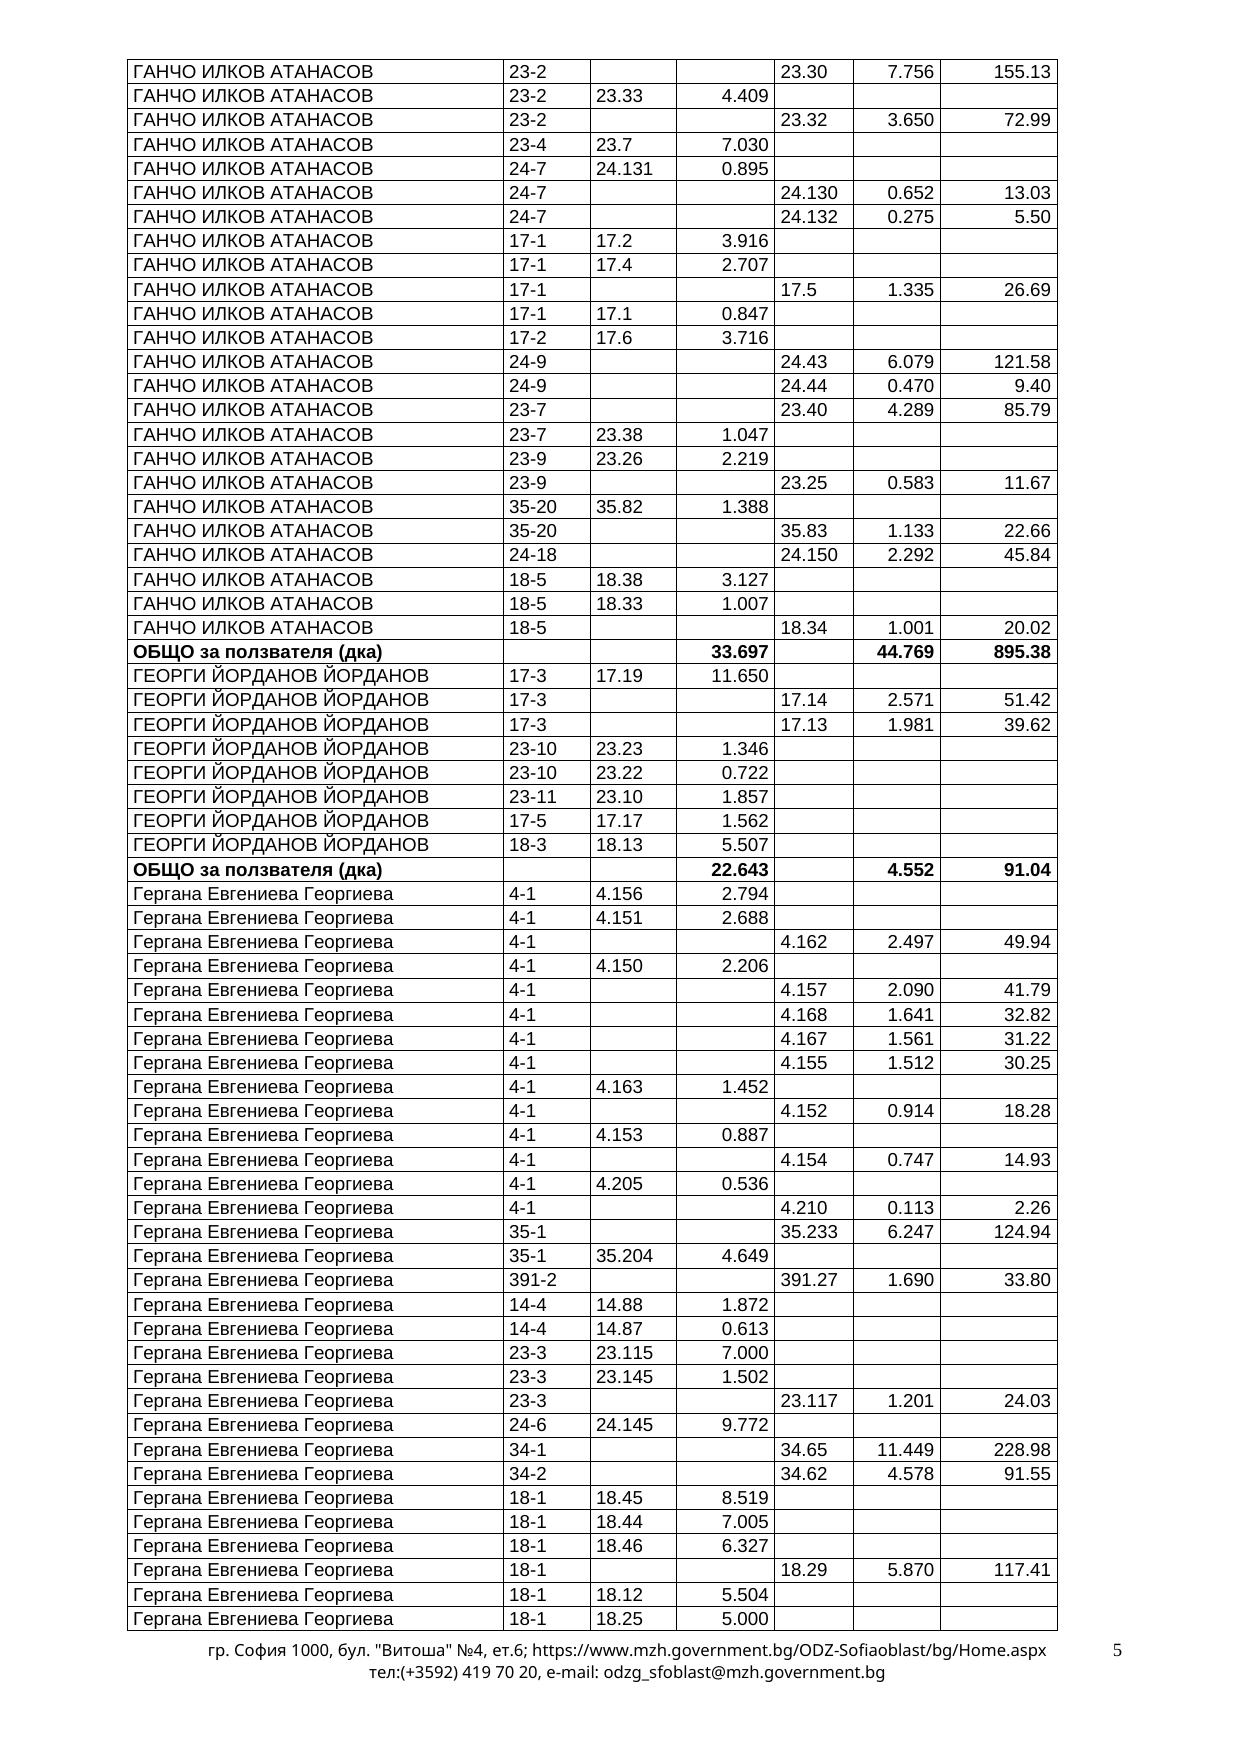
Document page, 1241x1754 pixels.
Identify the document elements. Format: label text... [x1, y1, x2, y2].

table_cell 1.872 [677, 1293, 774, 1316]
table_cell [854, 254, 940, 277]
table_cell 24.43 [775, 350, 853, 373]
table_cell ГАНЧО ИЛКОВ АТАНАСОВ [128, 229, 503, 252]
table_cell Гергана Евгениева Георгиева [128, 954, 503, 977]
table_cell 35-1 [504, 1244, 590, 1267]
table_cell ГЕОРГИ ЙОРДАНОВ ЙОРДАНОВ [128, 713, 503, 736]
table_cell Гергана Евгениева Георгиева [128, 1438, 503, 1461]
table_cell [854, 834, 940, 857]
table_cell 18.13 [591, 834, 676, 857]
table_cell [854, 1583, 940, 1606]
table_cell [854, 229, 940, 252]
table_cell 4.167 [775, 1027, 853, 1050]
table_cell [941, 1244, 1057, 1267]
table_cell 23.145 [591, 1365, 676, 1388]
table_cell Гергана Евгениева Георгиева [128, 1075, 503, 1098]
table_cell ГАНЧО ИЛКОВ АТАНАСОВ [128, 326, 503, 349]
table_cell 1.561 [854, 1027, 940, 1050]
table_cell [854, 1414, 940, 1437]
table_cell 4-1 [504, 930, 590, 953]
table_cell 13.03 [941, 181, 1057, 204]
table_cell 18-5 [504, 616, 590, 639]
table_cell 24.150 [775, 544, 853, 567]
table_cell [775, 882, 853, 905]
table_cell 18.44 [591, 1510, 676, 1533]
table_cell 7.000 [677, 1341, 774, 1364]
table_cell 7.030 [677, 133, 774, 156]
table_cell [677, 1269, 774, 1292]
table_cell [591, 374, 676, 397]
table_cell 18-1 [504, 1486, 590, 1509]
table_cell 18.34 [775, 616, 853, 639]
table_cell 4.168 [775, 1003, 853, 1026]
table_cell 1.690 [854, 1269, 940, 1292]
table_cell 17-1 [504, 254, 590, 277]
table_cell Гергана Евгениева Георгиева [128, 906, 503, 929]
table_cell 18-1 [504, 1510, 590, 1533]
table_cell 17.14 [775, 689, 853, 712]
table_cell 1.562 [677, 809, 774, 832]
table_cell 18-1 [504, 1607, 590, 1630]
table_cell [591, 640, 676, 663]
table_cell 4-1 [504, 1196, 590, 1219]
table_cell 0.652 [854, 181, 940, 204]
table_cell ГАНЧО ИЛКОВ АТАНАСОВ [128, 447, 503, 470]
table_cell [941, 423, 1057, 446]
table_cell [677, 616, 774, 639]
table_cell [677, 350, 774, 373]
table_cell [775, 1341, 853, 1364]
table_cell [591, 278, 676, 301]
table_cell 2.206 [677, 954, 774, 977]
table_cell [591, 930, 676, 953]
table_cell [504, 858, 590, 881]
table_cell [591, 1389, 676, 1412]
table_cell ГАНЧО ИЛКОВ АТАНАСОВ [128, 278, 503, 301]
table_cell [854, 568, 940, 591]
table_cell 9.40 [941, 374, 1057, 397]
table_cell 14.93 [941, 1148, 1057, 1171]
table_cell 24-9 [504, 374, 590, 397]
table_cell Гергана Евгениева Георгиева [128, 1365, 503, 1388]
table_cell [775, 1244, 853, 1267]
table_cell 4.157 [775, 979, 853, 1002]
table_cell Гергана Евгениева Георгиева [128, 1099, 503, 1122]
table_cell 51.42 [941, 689, 1057, 712]
table_cell 1.047 [677, 423, 774, 446]
table_cell Гергана Евгениева Георгиева [128, 1124, 503, 1147]
table_cell [941, 761, 1057, 784]
table_cell [941, 1510, 1057, 1533]
table_cell 4.153 [591, 1124, 676, 1147]
table_cell Гергана Евгениева Георгиева [128, 1051, 503, 1074]
table_cell 23-3 [504, 1389, 590, 1412]
table_cell 24-6 [504, 1414, 590, 1437]
table_cell [775, 1583, 853, 1606]
table_cell [941, 84, 1057, 107]
table_cell [775, 1607, 853, 1630]
table_cell 8.519 [677, 1486, 774, 1509]
table_cell [854, 423, 940, 446]
table_cell [677, 278, 774, 301]
table_cell [775, 1510, 853, 1533]
table_cell [591, 471, 676, 494]
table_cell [128, 109, 503, 132]
table_cell 9.772 [677, 1414, 774, 1437]
table_cell [591, 109, 676, 132]
table_cell [677, 399, 774, 422]
table_cell 24-7 [504, 181, 590, 204]
table_cell ГАНЧО ИЛКОВ АТАНАСОВ [128, 544, 503, 567]
table_cell [677, 181, 774, 204]
table_cell [591, 1559, 676, 1582]
table_cell 44.769 [854, 640, 940, 663]
table_cell [854, 447, 940, 470]
table_cell 23-9 [504, 471, 590, 494]
table_cell 0.583 [854, 471, 940, 494]
table_cell [854, 1244, 940, 1267]
table_cell 17.13 [775, 713, 853, 736]
table_cell [854, 882, 940, 905]
table_cell 4-1 [504, 1051, 590, 1074]
table_cell 30.25 [941, 1051, 1057, 1074]
table_cell 4.152 [775, 1099, 853, 1122]
table_cell [854, 302, 940, 325]
table_cell ГЕОРГИ ЙОРДАНОВ ЙОРДАНОВ [128, 761, 503, 784]
table_cell 23.115 [591, 1341, 676, 1364]
table_cell 4-1 [504, 1003, 590, 1026]
table_cell 91.04 [941, 858, 1057, 881]
table_cell 18.33 [591, 592, 676, 615]
table_cell [775, 834, 853, 857]
table_cell 5.50 [941, 205, 1057, 228]
table_cell 2.707 [677, 254, 774, 277]
table_cell Гергана Евгениева Георгиева [128, 1220, 503, 1243]
table_cell 34.62 [775, 1462, 853, 1485]
table_cell 22.643 [677, 858, 774, 881]
table_cell 1.201 [854, 1389, 940, 1412]
table_cell [677, 1220, 774, 1243]
table_cell [854, 1293, 940, 1316]
table_cell [591, 1196, 676, 1219]
table_cell [591, 1003, 676, 1026]
table_cell [775, 1414, 853, 1437]
table_cell Гергана Евгениева Георгиева [128, 1462, 503, 1485]
table_cell [591, 689, 676, 712]
table_cell [854, 809, 940, 832]
table_cell 18-3 [504, 834, 590, 857]
table_cell [941, 882, 1057, 905]
table_cell [677, 1389, 774, 1412]
table_cell 3.716 [677, 326, 774, 349]
table_cell 3.127 [677, 568, 774, 591]
table_cell [775, 1124, 853, 1147]
table_cell 23-2 [504, 109, 590, 132]
table_cell 23-7 [504, 423, 590, 446]
table_cell 22.66 [941, 519, 1057, 542]
table_cell 4-1 [504, 954, 590, 977]
table_cell 4.289 [854, 399, 940, 422]
table_cell [941, 447, 1057, 470]
table_cell [941, 1293, 1057, 1316]
table_cell 18-1 [504, 1534, 590, 1557]
table_cell [591, 544, 676, 567]
table_cell 34-2 [504, 1462, 590, 1485]
table_cell [775, 761, 853, 784]
table_cell [854, 495, 940, 518]
table_cell 20.02 [941, 616, 1057, 639]
table_cell 23.7 [591, 133, 676, 156]
table_cell 6.079 [854, 350, 940, 373]
table_cell 17-1 [504, 278, 590, 301]
table_cell 24.132 [775, 205, 853, 228]
table_cell 23-2 [504, 84, 590, 107]
table_cell ГАНЧО ИЛКОВ АТАНАСОВ [128, 495, 503, 518]
table_cell [854, 954, 940, 977]
table_cell 17.5 [775, 278, 853, 301]
table_cell ГЕОРГИ ЙОРДАНОВ ЙОРДАНОВ [128, 689, 503, 712]
table_cell [775, 447, 853, 470]
table_cell 17.2 [591, 229, 676, 252]
table_cell 11.67 [941, 471, 1057, 494]
table_cell [775, 1365, 853, 1388]
table_cell 0.613 [677, 1317, 774, 1340]
table_cell 17-1 [504, 302, 590, 325]
table_cell [854, 1075, 940, 1098]
table_cell 32.82 [941, 1003, 1057, 1026]
table_cell 1.641 [854, 1003, 940, 1026]
table_cell [854, 1607, 940, 1630]
table_cell 35.233 [775, 1220, 853, 1243]
table_cell ГЕОРГИ ЙОРДАНОВ ЙОРДАНОВ [128, 809, 503, 832]
table_cell 7.756 [854, 60, 940, 83]
table_cell 155.13 [941, 60, 1057, 83]
table_cell 2.219 [677, 447, 774, 470]
table_cell 1.335 [854, 278, 940, 301]
table_cell 6.327 [677, 1534, 774, 1557]
table_cell 1.388 [677, 495, 774, 518]
table_cell 35-1 [504, 1220, 590, 1243]
table_cell 23-7 [504, 399, 590, 422]
table_cell 23.10 [591, 785, 676, 808]
table_cell [941, 1075, 1057, 1098]
table_cell [775, 1317, 853, 1340]
table_cell Гергана Евгениева Георгиева [128, 1486, 503, 1509]
table_cell [775, 954, 853, 977]
table_cell 0.914 [854, 1099, 940, 1122]
table_cell [941, 1534, 1057, 1557]
table_cell [775, 1486, 853, 1509]
table_cell [591, 713, 676, 736]
table_cell 35.82 [591, 495, 676, 518]
table_cell 17-5 [504, 809, 590, 832]
table_cell [854, 737, 940, 760]
table_cell ГЕОРГИ ЙОРДАНОВ ЙОРДАНОВ [128, 664, 503, 687]
table_cell [941, 737, 1057, 760]
table_cell [941, 326, 1057, 349]
table_cell 24-7 [504, 205, 590, 228]
table_cell [854, 1365, 940, 1388]
table_cell 4.154 [775, 1148, 853, 1171]
table_cell [677, 471, 774, 494]
table_cell ГАНЧО ИЛКОВ АТАНАСОВ [128, 374, 503, 397]
table_cell 24.145 [591, 1414, 676, 1437]
table_cell 24-18 [504, 544, 590, 567]
table_cell 34-1 [504, 1438, 590, 1461]
table_cell 5.504 [677, 1583, 774, 1606]
table_cell [591, 1027, 676, 1050]
table_cell 23.40 [775, 399, 853, 422]
table_cell 45.84 [941, 544, 1057, 567]
table_cell 11.449 [854, 1438, 940, 1461]
table_cell [775, 809, 853, 832]
table_cell [591, 979, 676, 1002]
table_cell [941, 254, 1057, 277]
table_cell [504, 640, 590, 663]
table_cell 117.41 [941, 1559, 1057, 1582]
table_cell Гергана Евгениева Георгиева [128, 1389, 503, 1412]
table_cell 17-3 [504, 664, 590, 687]
table_cell 4-1 [504, 979, 590, 1002]
table_cell 23.22 [591, 761, 676, 784]
table_cell [591, 519, 676, 542]
table_cell 23.30 [775, 60, 853, 83]
table_cell 35-20 [504, 495, 590, 518]
table_cell 1.001 [854, 616, 940, 639]
table_cell 2.688 [677, 906, 774, 929]
table_cell 14.87 [591, 1317, 676, 1340]
table_cell [591, 616, 676, 639]
table_cell [677, 374, 774, 397]
table_cell ГАНЧО ИЛКОВ АТАНАСОВ [128, 423, 503, 446]
table_cell 35.204 [591, 1244, 676, 1267]
table_cell 23-10 [504, 737, 590, 760]
table_cell 4.649 [677, 1244, 774, 1267]
table_cell 23-11 [504, 785, 590, 808]
table_cell Гергана Евгениева Георгиева [128, 1317, 503, 1340]
table_cell 24-7 [504, 157, 590, 180]
table_cell 4-1 [504, 1027, 590, 1050]
table_cell [941, 568, 1057, 591]
table_cell [775, 640, 853, 663]
table_cell Гергана Евгениева Георгиева [128, 1269, 503, 1292]
table_cell [941, 157, 1057, 180]
table_cell 23-2 [504, 60, 590, 83]
table_cell [941, 906, 1057, 929]
table_cell [677, 1051, 774, 1074]
table_cell 17-1 [504, 229, 590, 252]
table_cell Гергана Евгениева Георгиева [128, 1293, 503, 1316]
table_cell [591, 1220, 676, 1243]
table_cell [854, 1534, 940, 1557]
table_cell 2.571 [854, 689, 940, 712]
table_cell 0.722 [677, 761, 774, 784]
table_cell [128, 1607, 503, 1630]
table_cell 4-1 [504, 906, 590, 929]
table_cell Гергана Евгениева Георгиева [128, 1510, 503, 1533]
table_cell [854, 664, 940, 687]
table_cell [775, 423, 853, 446]
table_cell 0.747 [854, 1148, 940, 1171]
table_cell [854, 1172, 940, 1195]
table_cell [775, 1293, 853, 1316]
table_cell [941, 1317, 1057, 1340]
table_cell [775, 1075, 853, 1098]
table_cell ГАНЧО ИЛКОВ АТАНАСОВ [128, 471, 503, 494]
table_cell Гергана Евгениева Георгиева [128, 1341, 503, 1364]
table_cell [591, 350, 676, 373]
table_cell 91.55 [941, 1462, 1057, 1485]
table_cell Гергана Евгениева Георгиева [128, 1196, 503, 1219]
table_cell [941, 1414, 1057, 1437]
table_cell 2.26 [941, 1196, 1057, 1219]
table_cell 17.6 [591, 326, 676, 349]
table_cell 1.857 [677, 785, 774, 808]
table_cell 4.578 [854, 1462, 940, 1485]
table_cell 31.22 [941, 1027, 1057, 1050]
table_cell 1.502 [677, 1365, 774, 1388]
table_cell 6.247 [854, 1220, 940, 1243]
table_cell [677, 1196, 774, 1219]
table_cell 391-2 [504, 1269, 590, 1292]
table_cell 24-9 [504, 350, 590, 373]
table_cell 4.155 [775, 1051, 853, 1074]
table_cell [941, 229, 1057, 252]
table_cell 4.210 [775, 1196, 853, 1219]
table_cell 1.452 [677, 1075, 774, 1098]
table_cell ОБЩО за ползвателя (дка) [128, 640, 503, 663]
table_cell [677, 60, 774, 83]
table_cell ГАНЧО ИЛКОВ АТАНАСОВ [128, 254, 503, 277]
table_cell 7.005 [677, 1510, 774, 1533]
table_cell [854, 592, 940, 615]
table_cell ГАНЧО ИЛКОВ АТАНАСОВ [128, 399, 503, 422]
table_cell [677, 544, 774, 567]
table_cell [591, 1269, 676, 1292]
table_cell 3.650 [854, 109, 940, 132]
table_cell [591, 60, 676, 83]
table_cell 0.470 [854, 374, 940, 397]
table_cell Гергана Евгениева Георгиева [128, 1027, 503, 1050]
table_cell [941, 495, 1057, 518]
table_cell [677, 930, 774, 953]
table_cell 4.156 [591, 882, 676, 905]
table_cell [677, 519, 774, 542]
table_cell 1.007 [677, 592, 774, 615]
table_cell Гергана Евгениева Георгиева [128, 930, 503, 953]
table_cell 2.497 [854, 930, 940, 953]
table_cell [941, 1607, 1057, 1630]
table_cell [677, 109, 774, 132]
table_cell 4-1 [504, 1124, 590, 1147]
table_cell [941, 664, 1057, 687]
table_cell 4.205 [591, 1172, 676, 1195]
table_cell Гергана Евгениева Георгиева [128, 1583, 503, 1606]
table_cell [677, 713, 774, 736]
table_cell [677, 689, 774, 712]
table_cell 23.117 [775, 1389, 853, 1412]
table_cell 17.17 [591, 809, 676, 832]
table_cell [677, 1462, 774, 1485]
table_cell [775, 737, 853, 760]
table_cell [854, 1341, 940, 1364]
table_cell [941, 1486, 1057, 1509]
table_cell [128, 60, 503, 83]
table_cell 23-9 [504, 447, 590, 470]
table_cell 4-1 [504, 1075, 590, 1098]
table_cell 1.981 [854, 713, 940, 736]
table_cell [775, 229, 853, 252]
table_cell 18.28 [941, 1099, 1057, 1122]
table_cell Гергана Евгениева Георгиева [128, 1559, 503, 1582]
table_cell 228.98 [941, 1438, 1057, 1461]
table_cell [591, 399, 676, 422]
table_cell 4.162 [775, 930, 853, 953]
table_cell 2.090 [854, 979, 940, 1002]
table_cell 18.45 [591, 1486, 676, 1509]
table_cell [591, 1438, 676, 1461]
table_cell 17.1 [591, 302, 676, 325]
table_cell ГЕОРГИ ЙОРДАНОВ ЙОРДАНОВ [128, 785, 503, 808]
table_cell 18.12 [591, 1583, 676, 1606]
table_cell ГАНЧО ИЛКОВ АТАНАСОВ [128, 157, 503, 180]
table_cell [677, 1438, 774, 1461]
table_cell [775, 254, 853, 277]
table_cell 23.33 [591, 84, 676, 107]
table_cell [941, 1365, 1057, 1388]
table_cell Гергана Евгениева Георгиева [128, 1003, 503, 1026]
table_cell 39.62 [941, 713, 1057, 736]
table_cell [854, 84, 940, 107]
table_cell [854, 133, 940, 156]
table_cell ГАНЧО ИЛКОВ АТАНАСОВ [128, 205, 503, 228]
table_cell [941, 1341, 1057, 1364]
table_cell 17.4 [591, 254, 676, 277]
table_cell [775, 592, 853, 615]
table_cell 23.32 [775, 109, 853, 132]
table_cell 23.38 [591, 423, 676, 446]
table_cell 18-1 [504, 1583, 590, 1606]
table_cell ГАНЧО ИЛКОВ АТАНАСОВ [128, 350, 503, 373]
table_cell [854, 1317, 940, 1340]
table_cell [941, 592, 1057, 615]
table_cell [591, 205, 676, 228]
table_cell 33.80 [941, 1269, 1057, 1292]
table_cell 391.27 [775, 1269, 853, 1292]
table_cell [677, 1003, 774, 1026]
table_cell [591, 1051, 676, 1074]
table_cell [775, 664, 853, 687]
table_cell [854, 761, 940, 784]
table_cell 0.895 [677, 157, 774, 180]
table_cell 0.847 [677, 302, 774, 325]
table_cell [591, 858, 676, 881]
table_cell 24.130 [775, 181, 853, 204]
table_cell 17.19 [591, 664, 676, 687]
table_cell Гергана Евгениева Георгиева [128, 1414, 503, 1437]
table_cell 18.29 [775, 1559, 853, 1582]
table_cell ГЕОРГИ ЙОРДАНОВ ЙОРДАНОВ [128, 834, 503, 857]
table_cell 5.870 [854, 1559, 940, 1582]
table_cell 23-3 [504, 1341, 590, 1364]
table_cell 18.25 [591, 1607, 676, 1630]
table_cell [775, 133, 853, 156]
table_cell 4-1 [504, 1099, 590, 1122]
table_cell ГАНЧО ИЛКОВ АТАНАСОВ [128, 568, 503, 591]
table_cell [854, 157, 940, 180]
table_cell 14-4 [504, 1317, 590, 1340]
table_cell 35.83 [775, 519, 853, 542]
table_cell 5.507 [677, 834, 774, 857]
table_cell [677, 1099, 774, 1122]
table_cell 18.38 [591, 568, 676, 591]
table_cell ОБЩО за ползвателя (дка) [128, 858, 503, 881]
table_cell 35-20 [504, 519, 590, 542]
table_cell [854, 326, 940, 349]
table_cell ГАНЧО ИЛКОВ АТАНАСОВ [128, 181, 503, 204]
table_cell 1.512 [854, 1051, 940, 1074]
table_cell 4-1 [504, 1172, 590, 1195]
table_cell 4.409 [677, 84, 774, 107]
table_cell [775, 1172, 853, 1195]
table_cell 0.536 [677, 1172, 774, 1195]
table_cell 4-1 [504, 882, 590, 905]
table_cell [775, 495, 853, 518]
table_cell 17-2 [504, 326, 590, 349]
table_cell [941, 1124, 1057, 1147]
table_cell [591, 181, 676, 204]
table_cell [591, 1099, 676, 1122]
table_cell 26.69 [941, 278, 1057, 301]
table_cell 0.275 [854, 205, 940, 228]
table_cell [775, 1534, 853, 1557]
table_cell 4.151 [591, 906, 676, 929]
table_cell [775, 568, 853, 591]
table_cell 4-1 [504, 1148, 590, 1171]
table_cell [941, 1583, 1057, 1606]
table_cell 18-5 [504, 592, 590, 615]
table_cell [941, 834, 1057, 857]
table_cell [854, 1486, 940, 1509]
table_cell 3.916 [677, 229, 774, 252]
table_cell 1.346 [677, 737, 774, 760]
table_cell [591, 1148, 676, 1171]
table_cell [854, 785, 940, 808]
table_cell 17-3 [504, 713, 590, 736]
table_cell 14-4 [504, 1293, 590, 1316]
table_cell Гергана Евгениева Георгиева [128, 882, 503, 905]
table_cell [775, 84, 853, 107]
table_cell [775, 157, 853, 180]
table_cell 41.79 [941, 979, 1057, 1002]
table_cell 4.552 [854, 858, 940, 881]
table_cell Гергана Евгениева Георгиева [128, 1244, 503, 1267]
table_cell 34.65 [775, 1438, 853, 1461]
table_cell 895.38 [941, 640, 1057, 663]
table_cell [941, 809, 1057, 832]
table_cell 23-4 [504, 133, 590, 156]
table_cell [941, 1172, 1057, 1195]
table_cell ГАНЧО ИЛКОВ АТАНАСОВ [128, 616, 503, 639]
table_cell [941, 954, 1057, 977]
table_cell 0.887 [677, 1124, 774, 1147]
table_cell 23-10 [504, 761, 590, 784]
table_cell [941, 302, 1057, 325]
table_cell 18-5 [504, 568, 590, 591]
table_cell [775, 906, 853, 929]
table_cell 11.650 [677, 664, 774, 687]
table_cell [854, 1510, 940, 1533]
table_cell [775, 785, 853, 808]
table_cell [775, 858, 853, 881]
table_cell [128, 133, 503, 156]
table_cell ГАНЧО ИЛКОВ АТАНАСОВ [128, 592, 503, 615]
table_cell 5.000 [677, 1607, 774, 1630]
table_cell [941, 785, 1057, 808]
table_cell Гергана Евгениева Георгиева [128, 1148, 503, 1171]
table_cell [128, 84, 503, 107]
table_cell 72.99 [941, 109, 1057, 132]
table_cell [854, 1124, 940, 1147]
table_cell [941, 133, 1057, 156]
table_cell 23.23 [591, 737, 676, 760]
table_cell 4.150 [591, 954, 676, 977]
table_cell 4.163 [591, 1075, 676, 1098]
table_cell ГАНЧО ИЛКОВ АТАНАСОВ [128, 519, 503, 542]
table_cell 14.88 [591, 1293, 676, 1316]
table_cell 24.131 [591, 157, 676, 180]
table_cell ГЕОРГИ ЙОРДАНОВ ЙОРДАНОВ [128, 737, 503, 760]
table_cell 18.46 [591, 1534, 676, 1557]
table_cell 1.133 [854, 519, 940, 542]
table_cell 18-1 [504, 1559, 590, 1582]
table_cell 24.44 [775, 374, 853, 397]
table_cell [854, 906, 940, 929]
table_cell Гергана Евгениева Георгиева [128, 1172, 503, 1195]
table_cell [775, 326, 853, 349]
table_cell 23.25 [775, 471, 853, 494]
table_cell [677, 205, 774, 228]
table_cell 124.94 [941, 1220, 1057, 1243]
table_cell [677, 1027, 774, 1050]
table_cell 23.26 [591, 447, 676, 470]
table_cell 24.03 [941, 1389, 1057, 1412]
table_cell [677, 1559, 774, 1582]
table_cell [677, 1148, 774, 1171]
table_cell 85.79 [941, 399, 1057, 422]
table_cell 2.292 [854, 544, 940, 567]
table_cell 49.94 [941, 930, 1057, 953]
table_cell ГАНЧО ИЛКОВ АТАНАСОВ [128, 302, 503, 325]
table_cell [591, 1462, 676, 1485]
table_cell 0.113 [854, 1196, 940, 1219]
table_cell Гергана Евгениева Георгиева [128, 979, 503, 1002]
table_cell 17-3 [504, 689, 590, 712]
table_cell 33.697 [677, 640, 774, 663]
table_cell [775, 302, 853, 325]
table_cell 23-3 [504, 1365, 590, 1388]
table_cell 2.794 [677, 882, 774, 905]
table_cell 121.58 [941, 350, 1057, 373]
table_cell Гергана Евгениева Георгиева [128, 1534, 503, 1557]
table_cell [677, 979, 774, 1002]
